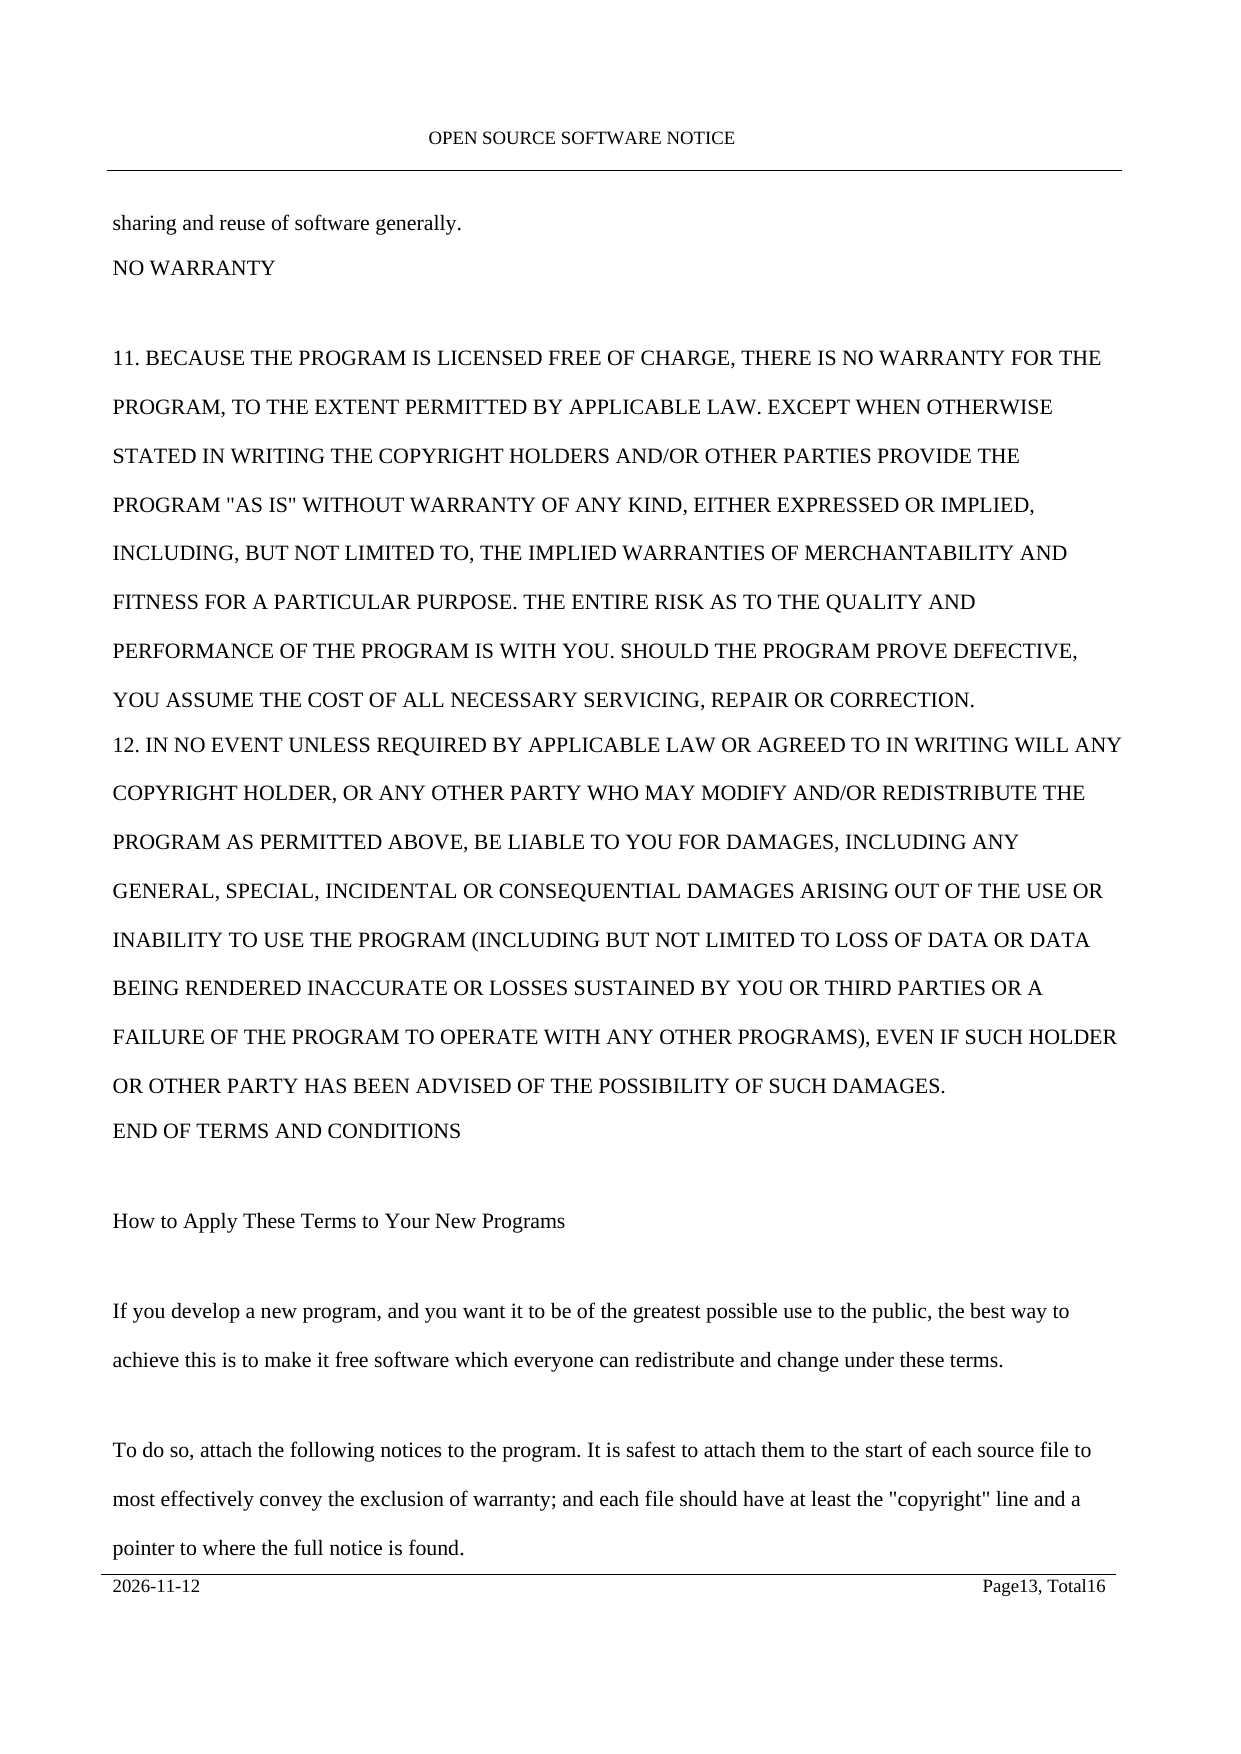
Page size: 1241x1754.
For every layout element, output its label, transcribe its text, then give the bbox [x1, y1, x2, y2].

text END OF TERMS AND CONDITIONS [112, 1114, 1128, 1147]
text NO WARRANTY [112, 251, 1128, 284]
text How to Apply These Terms to Your New Programs [112, 1204, 1128, 1237]
text To do so, attach the following notices to the program. It is safest to attach them to the start of each source file to most effectively convey the exclusion of warranty; and each file should have at least the "copyright" line and a pointer to where the full notice is found. [112, 1434, 1128, 1564]
text 11. BECAUSE THE PROGRAM IS LICENSED FREE OF CHARGE, THERE IS NO WARRANTY FOR THE PROGRAM, TO THE EXTENT PERMITTED BY APPLICABLE LAW. EXCEPT WHEN OTHERWISE STATED IN WRITING THE COPYRIGHT HOLDERS AND/OR OTHER PARTIES PROVIDE THE PROGRAM "AS IS" WITHOUT WARRANTY OF ANY KIND, EITHER EXPRESSED OR IMPLIED, INCLUDING, BUT NOT LIMITED TO, THE IMPLIED WARRANTIES OF MERCHANTABILITY AND FITNESS FOR A PARTICULAR PURPOSE. THE ENTIRE RISK AS TO THE QUALITY AND PERFORMANCE OF THE PROGRAM IS WITH YOU. SHOULD THE PROGRAM PROVE DEFECTIVE, YOU ASSUME THE COST OF ALL NECESSARY SERVICING, REPAIR OR CORRECTION. [112, 342, 1128, 715]
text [112, 206, 1128, 239]
text If you develop a new program, and you want it to be of the greatest possible use to the public, the best way to achieve this is to make it free software which everyone can redistribute and change under these terms. [112, 1295, 1128, 1376]
text 12. IN NO EVENT UNLESS REQUIRED BY APPLICABLE LAW OR AGREED TO IN WRITING WILL ANY COPYRIGHT HOLDER, OR ANY OTHER PARTY WHO MAY MODIFY AND/OR REDISTRIBUTE THE PROGRAM AS PERMITTED ABOVE, BE LIABLE TO YOU FOR DAMAGES, INCLUDING ANY GENERAL, SPECIAL, INCIDENTAL OR CONSEQUENTIAL DAMAGES ARISING OUT OF THE USE OR INABILITY TO USE THE PROGRAM (INCLUDING BUT NOT LIMITED TO LOSS OF DATA OR DATA BEING RENDERED INACCURATE OR LOSSES SUSTAINED BY YOU OR THIRD PARTIES OR A FAILURE OF THE PROGRAM TO OPERATE WITH ANY OTHER PROGRAMS), EVEN IF SUCH HOLDER OR OTHER PARTY HAS BEEN ADVISED OF THE POSSIBILITY OF SUCH DAMAGES. [112, 728, 1128, 1102]
